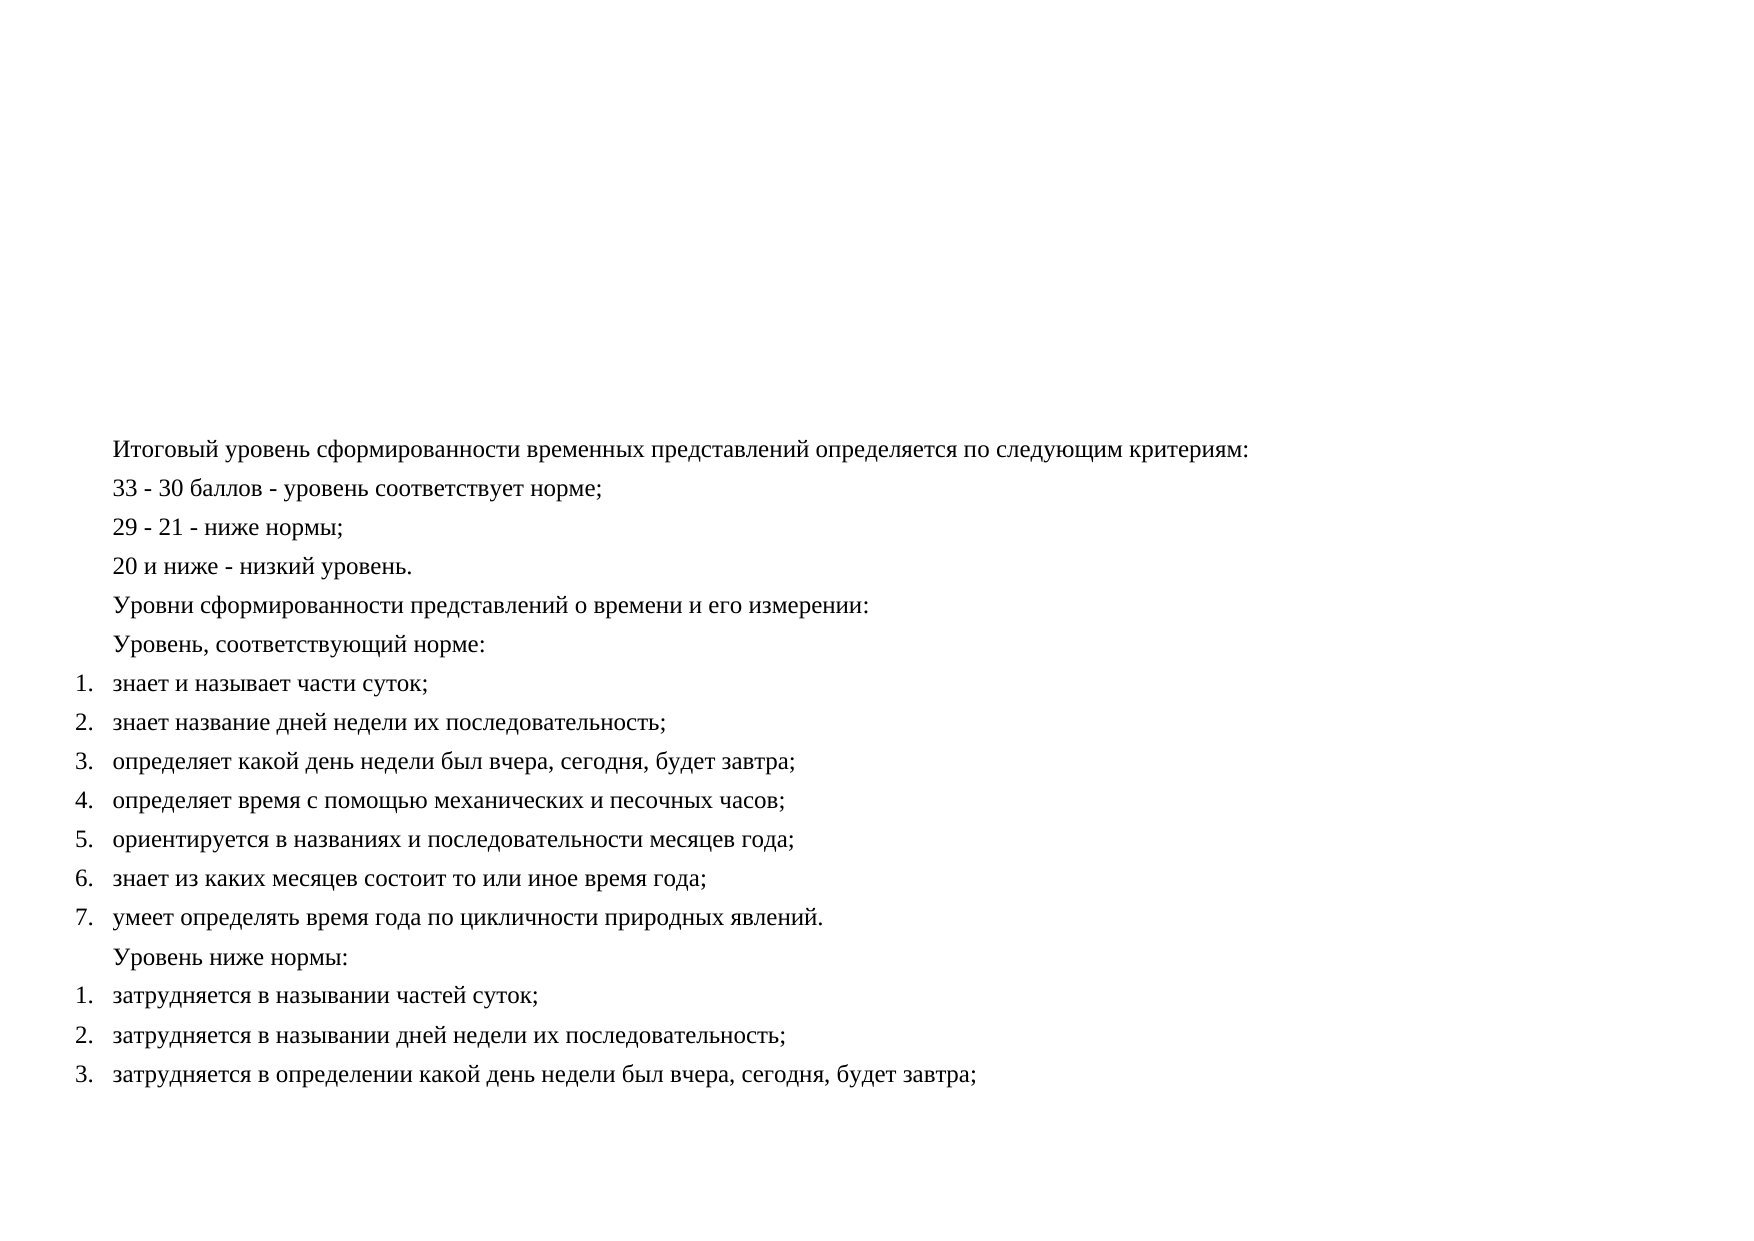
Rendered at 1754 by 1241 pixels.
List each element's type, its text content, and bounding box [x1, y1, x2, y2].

list затрудняется в назывании дней недели их последовательность; [75, 1009, 1641, 1048]
list ориентируется в названиях и последовательности месяцев года; [75, 814, 1641, 853]
text Итоговый уровень сформированности временных представлений определяется по следующим критериям: [112, 423, 1641, 462]
list затрудняется в определении какой день недели был вчера, сегодня, будет завтра; [75, 1048, 1641, 1087]
text Уровни сформированности представлений о времени и его измерении: [112, 580, 1641, 619]
text Уровень, соответствующий норме: [112, 619, 1641, 658]
text 29 - 21 - ниже нормы; [112, 502, 1641, 541]
text Уровень ниже нормы: [112, 931, 1641, 970]
list затрудняется в назывании частей суток; [75, 970, 1641, 1009]
list умеет определять время года по цикличности природных явлений. [75, 892, 1641, 931]
text 33 - 30 баллов - уровень соответствует норме; [112, 462, 1641, 502]
list определяет время с помощью механических и песочных часов; [75, 775, 1641, 814]
list знает из каких месяцев состоит то или иное время года; [75, 853, 1641, 892]
text 20 и ниже - низкий уровень. [112, 541, 1641, 580]
list определяет какой день недели был вчера, сегодня, будет завтра; [75, 736, 1641, 775]
list знает название дней недели их последовательность; [75, 697, 1641, 736]
list знает и называет части суток; [75, 658, 1641, 697]
